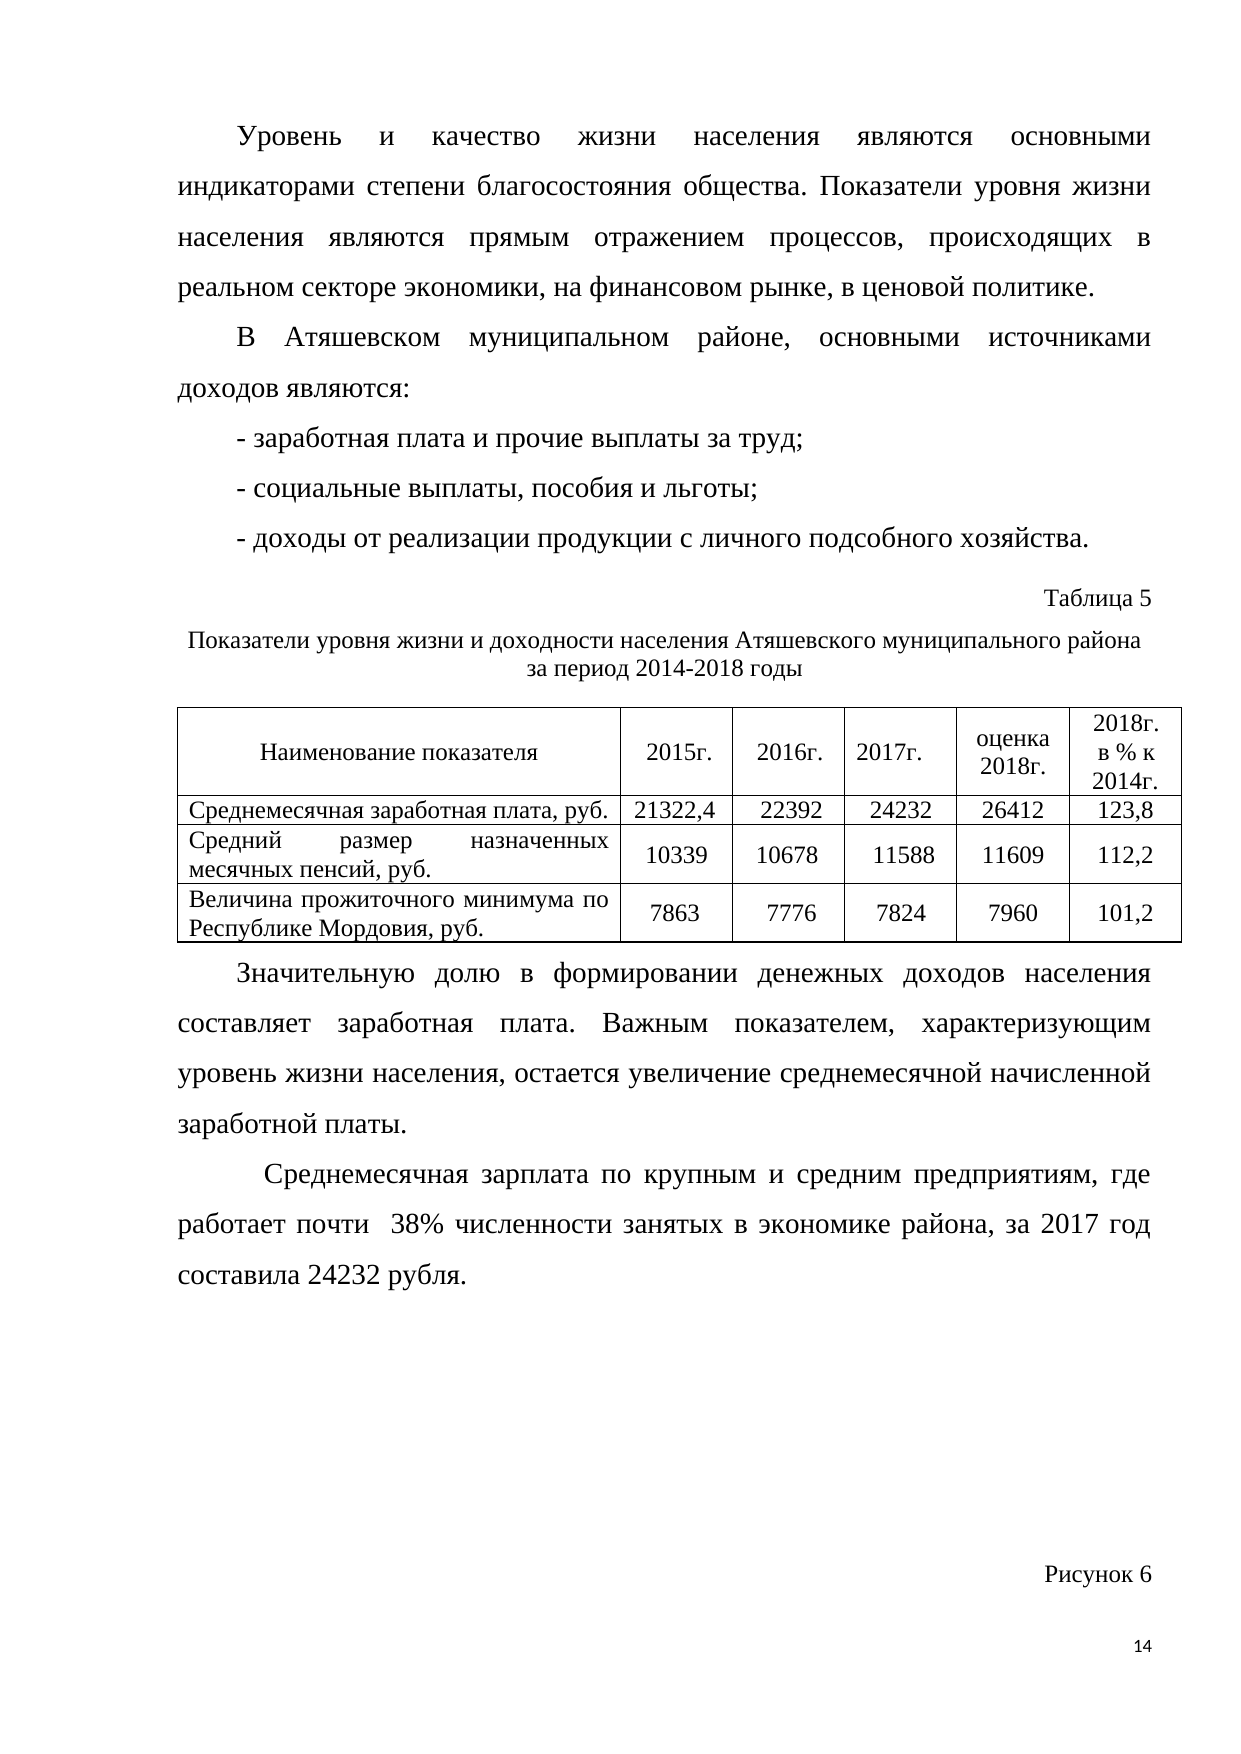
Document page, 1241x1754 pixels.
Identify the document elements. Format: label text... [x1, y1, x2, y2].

text Уровень и качество жизни населения являются основными индикаторами степени благосостояния общества. Показатели уровня жизни населения являются прямым отражением процессов, происходящих в реальном секторе экономики, на финансовом рынке, в ценовой политике. [177, 118, 1152, 303]
table_cell 112,2 [1070, 825, 1181, 883]
table_header оценка 2018г. [957, 708, 1069, 794]
text В Атяшевском муниципальном районе, основными источниками доходов являются: [177, 319, 1152, 403]
table_cell 22392 [733, 796, 844, 824]
table_cell 24232 [845, 796, 956, 824]
table_cell Средний размер назначенных месячных пенсий, руб. [178, 825, 620, 883]
table_cell 11588 [845, 825, 956, 883]
table_cell 26412 [957, 796, 1069, 824]
table_header Наименование показателя [178, 708, 620, 794]
table_cell 7824 [845, 884, 956, 941]
table_cell 10339 [621, 825, 732, 883]
table_cell 21322,4 [621, 796, 732, 824]
text - социальные выплаты, пособия и льготы; [177, 470, 1152, 504]
table_cell 7960 [957, 884, 1069, 941]
table_cell 10678 [733, 825, 844, 883]
table_header 2015г. [621, 708, 732, 794]
text Среднемесячная зарплата по крупным и средним предприятиям, где работает почти 38% численности занятых в экономике района, за 2017 год составила 24232 рубля. [177, 1156, 1152, 1290]
table_cell 11609 [957, 825, 1069, 883]
table_cell Величина прожиточного минимума по Республике Мордовия, руб. [178, 884, 620, 941]
table_header 2016г. [733, 708, 844, 794]
table_header 2017г. [845, 708, 956, 794]
table_cell 7776 [733, 884, 844, 941]
table_header 2018г. в % к 2014г. [1070, 708, 1181, 794]
text Значительную долю в формировании денежных доходов населения составляет заработная плата. Важным показателем, характеризующим уровень жизни населения, остается увеличение среднемесячной начисленной заработной платы. [177, 955, 1152, 1139]
list Таблица 5 [177, 583, 1152, 612]
text - доходы от реализации продукции с личного подсобного хозяйства. [177, 521, 1152, 554]
text - заработная плата и прочие выплаты за труд; [177, 420, 1152, 453]
text Показатели уровня жизни и доходности населения Атяшевского муниципального района за период 2014-2018 годы [177, 625, 1152, 682]
text Рисунок 6 [177, 1559, 1152, 1587]
table_cell 123,8 [1070, 796, 1181, 824]
table_cell 7863 [621, 884, 732, 941]
table_cell 101,2 [1070, 884, 1181, 941]
table_cell Среднемесячная заработная плата, руб. [178, 796, 620, 824]
